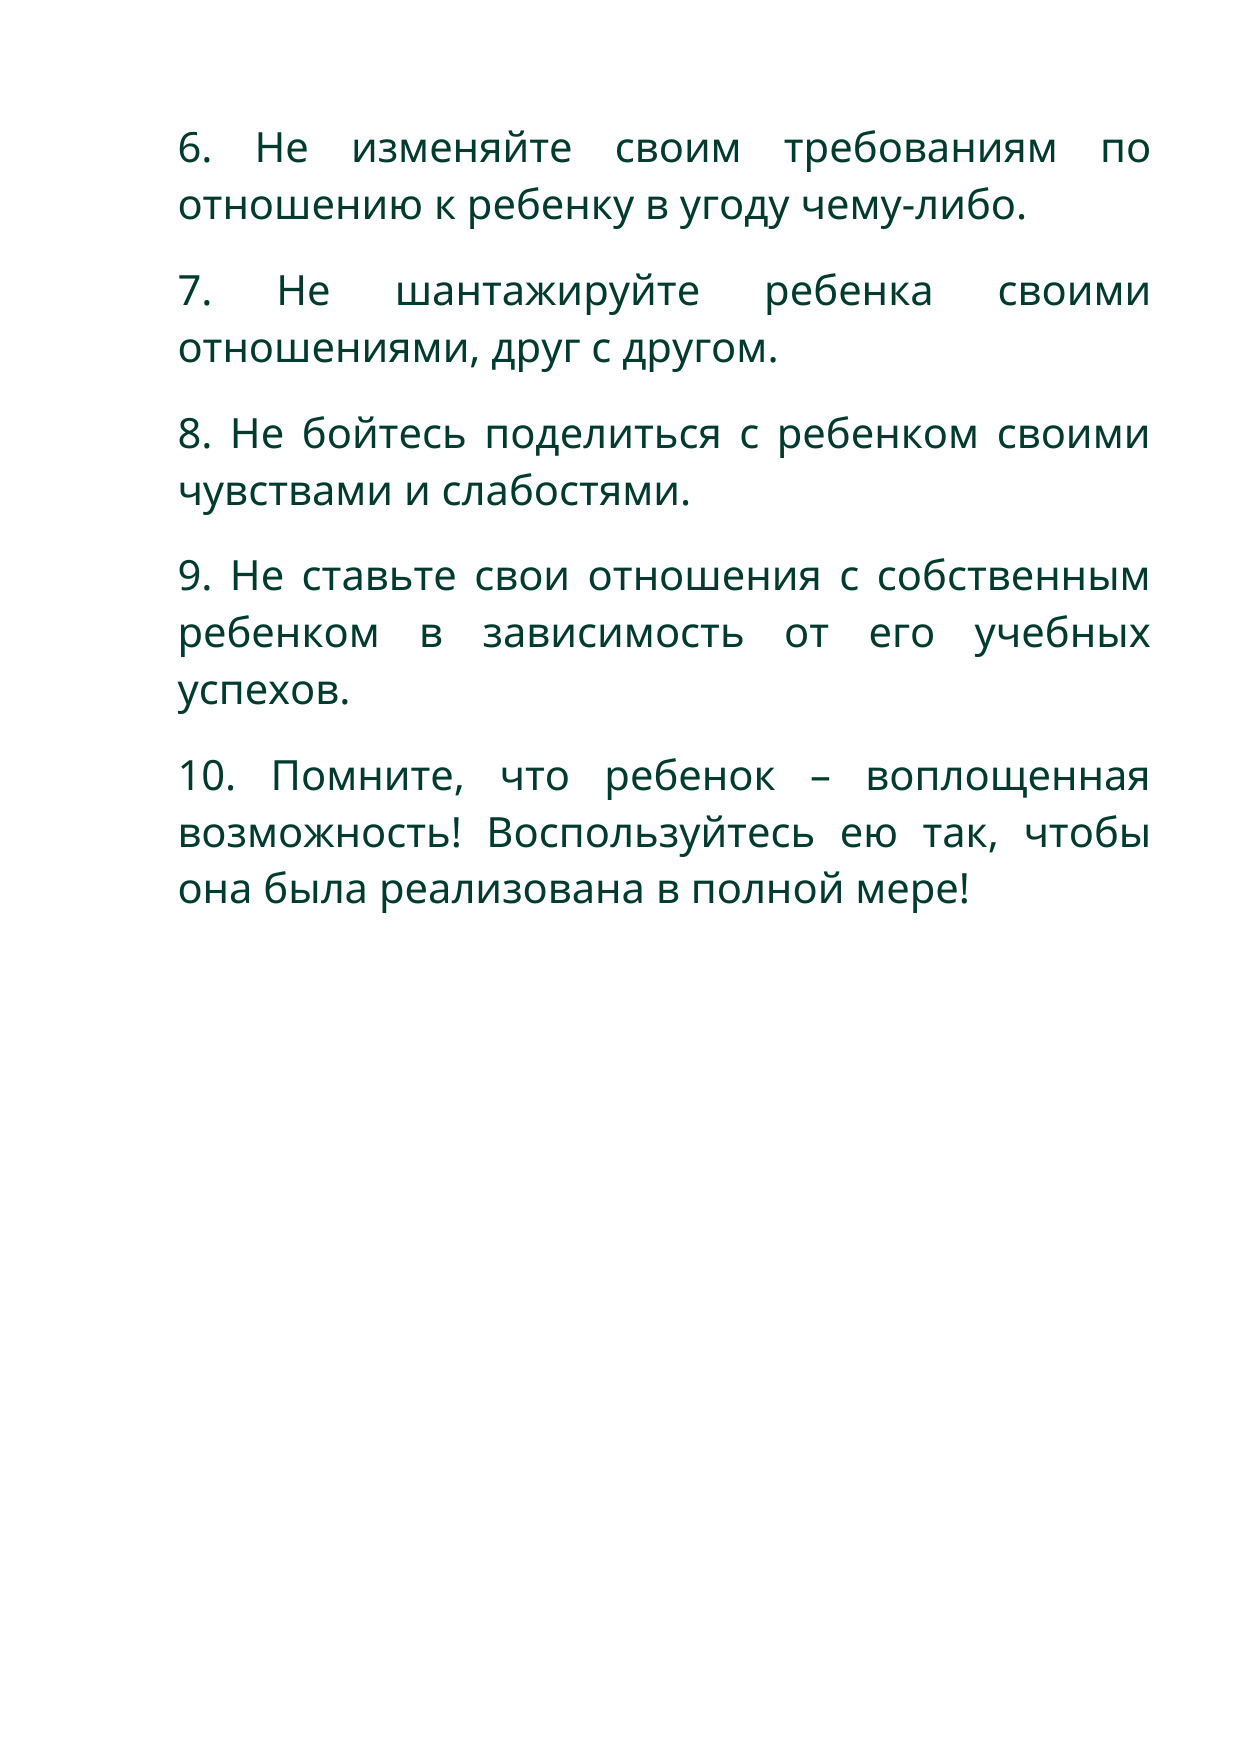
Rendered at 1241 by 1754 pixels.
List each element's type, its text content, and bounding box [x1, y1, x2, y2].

text 10. Помните, что ребенок – воплощенная возможность! Воспользуйтесь ею так, чтобы она была реализована в полной мере! [177, 746, 1152, 916]
text 7. Не шантажируйте ребенка своими отношениями, друг с другом. [177, 261, 1152, 374]
text 9. Не ставьте свои отношения с собственным ребенком в зависимость от его учебных успехов. [177, 546, 1152, 717]
text 6. Не изменяйте своим требованиям по отношению к ребенку в угоду чему-либо. [177, 118, 1152, 232]
text 8. Не бойтесь поделиться с ребенком своими чувствами и слабостями. [177, 403, 1152, 517]
